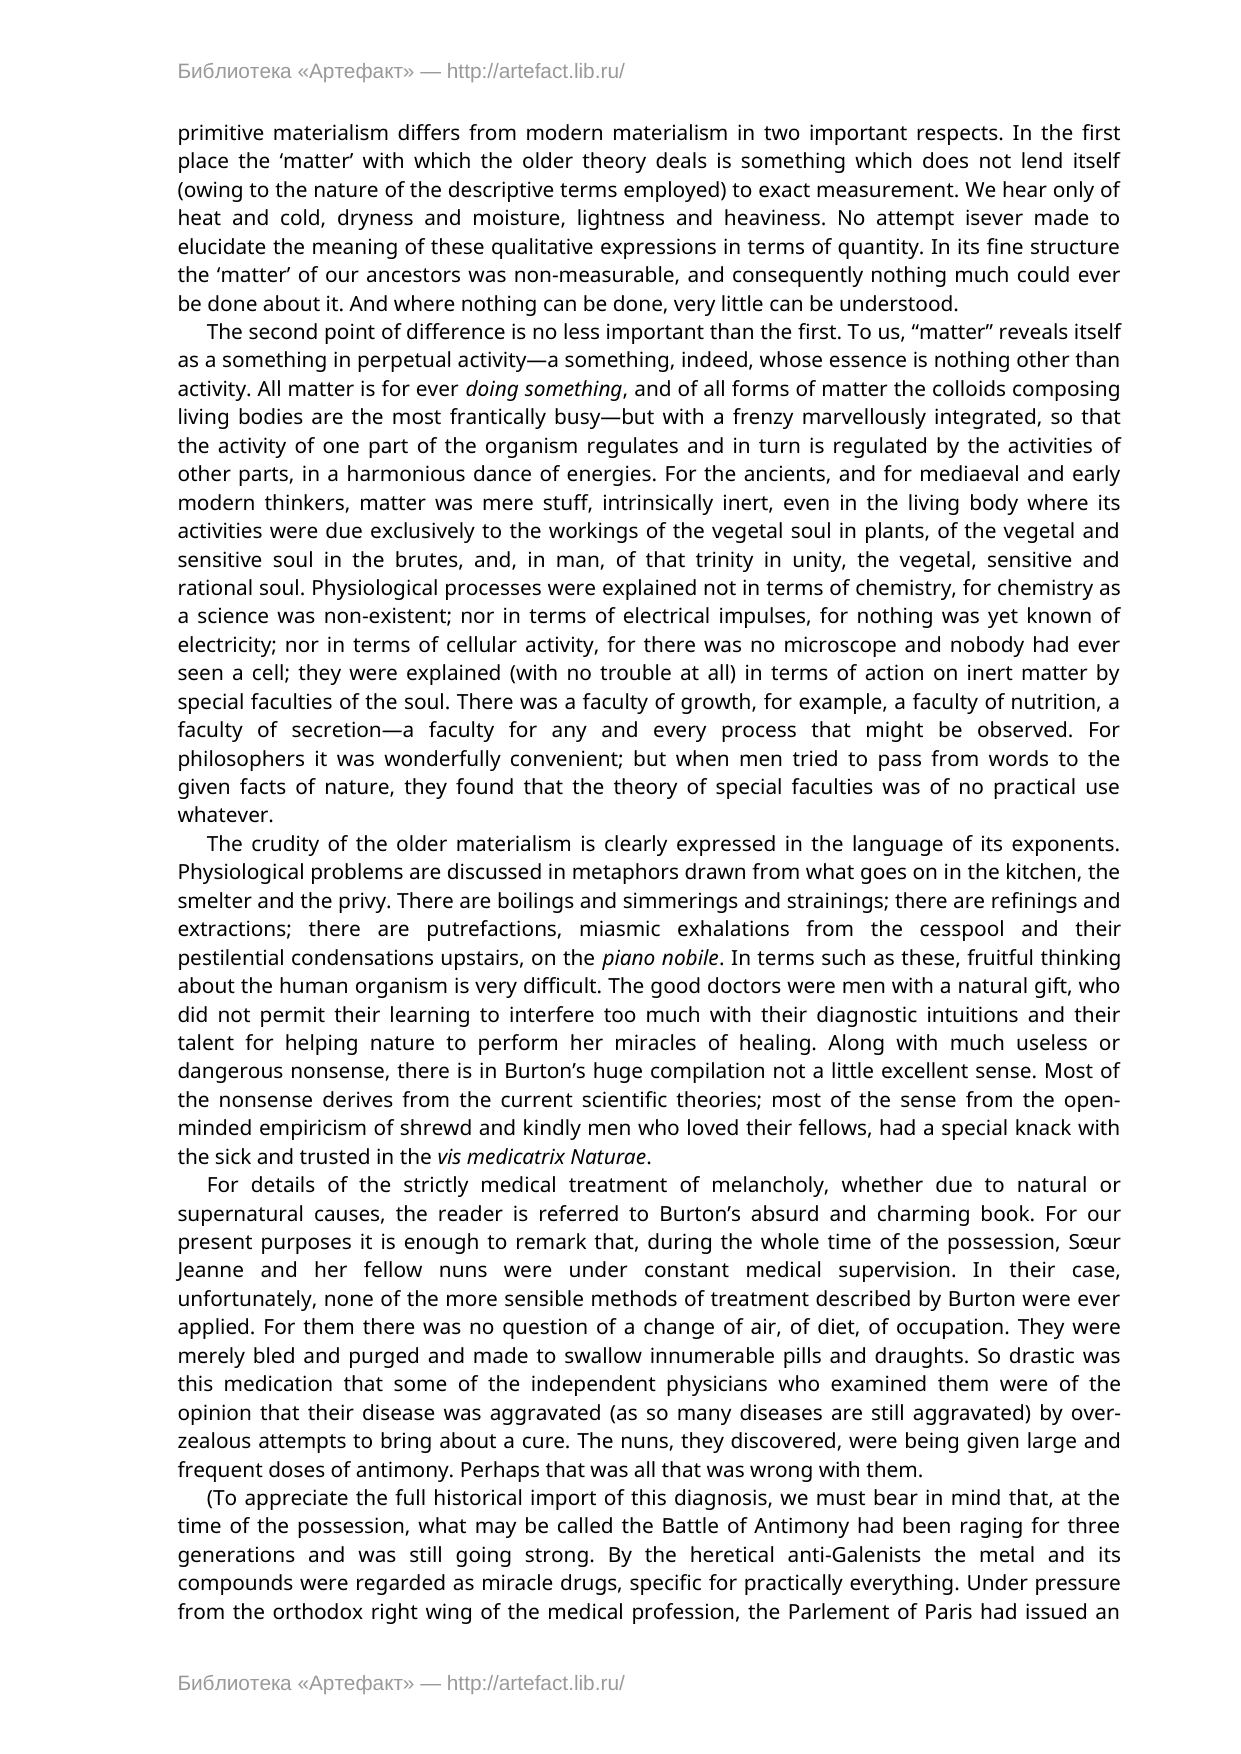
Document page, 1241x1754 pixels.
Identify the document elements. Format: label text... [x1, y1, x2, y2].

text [177, 118, 1122, 317]
text The crudity of the older materialism is clearly expressed in the language of its exponents. Physiological problems are discussed in metaphors drawn from what goes on in the kitchen, the smelter and the privy. There are boilings and simmerings and strainings; there are refinings and extractions; there are putrefactions, miasmic exhalations from the cesspool and their pestilential condensations upstairs, on the piano nobile. In terms such as these, fruitful thinking about the human organism is very difficult. The good doctors were men with a natural gift, who did not permit their learning to interfere too much with their diagnostic intuitions and their talent for helping nature to perform her miracles of healing. Along with much useless or dangerous nonsense, there is in Burton’s huge compilation not a little excellent sense. Most of the nonsense derives from the current scientific theories; most of the sense from the open-minded empiricism of shrewd and kindly men who loved their fellows, had a special knack with the sick and trusted in the vis medicatrix Naturae. [177, 829, 1122, 1170]
text The second point of difference is no less important than the first. To us, “matter” reveals itself as a something in perpetual activity—a something, indeed, whose essence is nothing other than activity. All matter is for ever doing something, and of all forms of matter the colloids composing living bodies are the most frantically busy—but with a frenzy marvellously integrated, so that the activity of one part of the organism regulates and in turn is regulated by the activities of other parts, in a harmonious dance of energies. For the ancients, and for mediaeval and early modern thinkers, matter was mere stuff, intrinsically inert, even in the living body where its activities were due exclusively to the workings of the vegetal soul in plants, of the vegetal and sensitive soul in the brutes, and, in man, of that trinity in unity, the vegetal, sensitive and rational soul. Physiological processes were explained not in terms of chemistry, for chemistry as a science was non-existent; nor in terms of electrical impulses, for nothing was yet known of electricity; nor in terms of cellular activity, for there was no microscope and nobody had ever seen a cell; they were explained (with no trouble at all) in terms of action on inert matter by special faculties of the soul. There was a faculty of growth, for example, a faculty of nutrition, a faculty of secretion—a faculty for any and every process that might be observed. For philosophers it was wonderfully convenient; but when men tried to pass from words to the given facts of nature, they found that the theory of special faculties was of no practical use whatever. [177, 317, 1122, 829]
text For details of the strictly medical treatment of melancholy, whether due to natural or supernatural causes, the reader is referred to Burton’s absurd and charming book. For our present purposes it is enough to remark that, during the whole time of the possession, Sœur Jeanne and her fellow nuns were under constant medical supervision. In their case, unfortunately, none of the more sensible methods of treatment described by Burton were ever applied. For them there was no question of a change of air, of diet, of occupation. They were merely bled and purged and made to swallow innumerable pills and draughts. So drastic was this medication that some of the independent physicians who examined them were of the opinion that their disease was aggravated (as so many diseases are still aggravated) by over-zealous attempts to bring about a cure. The nuns, they discovered, were being given large and frequent doses of antimony. Perhaps that was all that was wrong with them. [177, 1170, 1122, 1483]
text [177, 1483, 1122, 1625]
